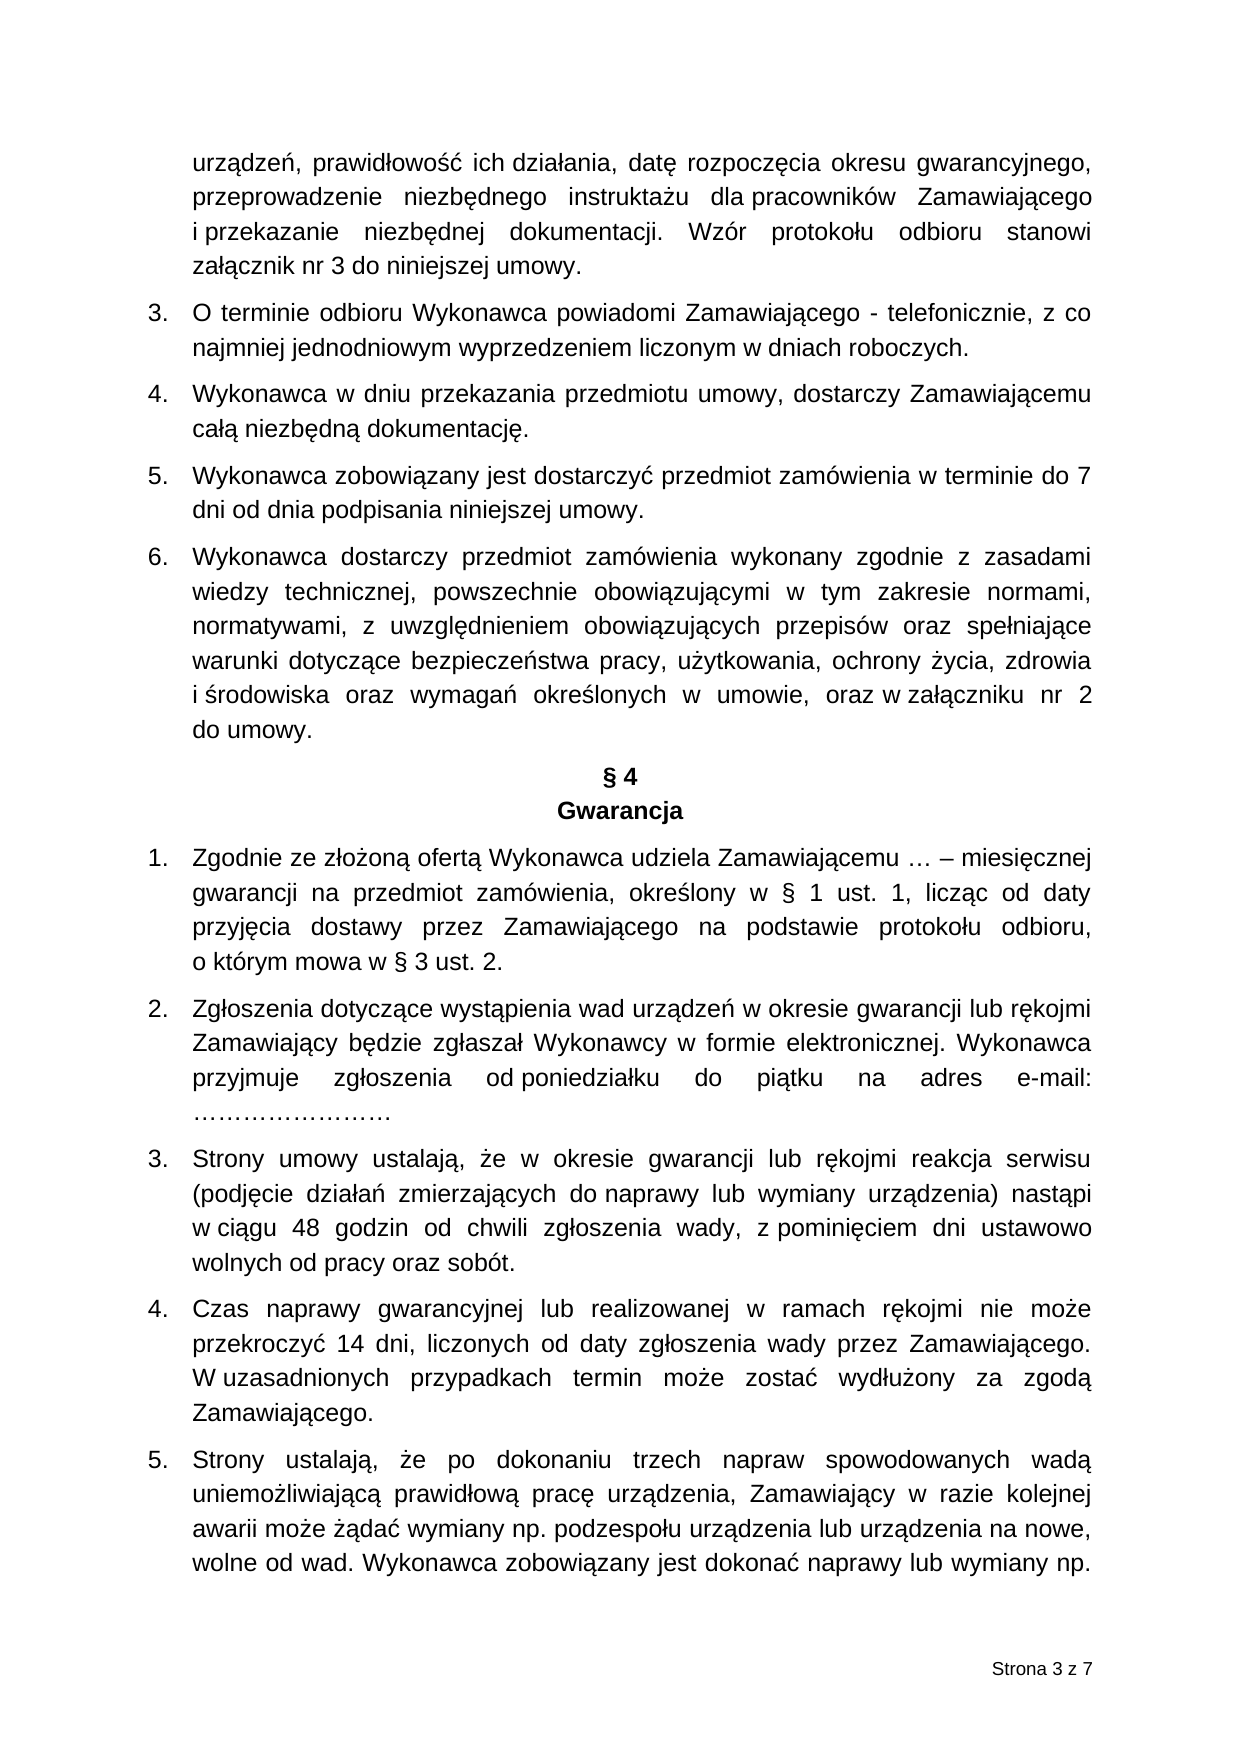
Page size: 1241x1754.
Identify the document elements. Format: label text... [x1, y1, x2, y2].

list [148, 1445, 1093, 1577]
list Wykonawca zobowiązany jest dostarczyć przedmiot zamówienia w terminie do 7 dni od dnia podpisania niniejszej umowy. [148, 461, 1093, 524]
list Zgodnie ze złożoną ofertą Wykonawca udziela Zamawiającemu … – miesięcznej gwarancji na przedmiot zamówienia, określony w § 1 ust. 1, licząc od daty przyjęcia dostawy przez Zamawiającego na podstawie protokołu odbioru, o którym mowa w § 3 ust. 2. [148, 843, 1093, 975]
subtitle § 4 Gwarancja [148, 762, 1093, 825]
list Wykonawca w dniu przekazania przedmiotu umowy, dostarczy Zamawiającemu całą niezbędną dokumentację. [148, 379, 1093, 443]
list Czas naprawy gwarancyjnej lub realizowanej w ramach rękojmi nie może przekroczyć 14 dni, liczonych od daty zgłoszenia wady przez Zamawiającego. W uzasadnionych przypadkach termin może zostać wydłużony za zgodą Zamawiającego. [148, 1294, 1093, 1427]
list O terminie odbioru Wykonawca powiadomi Zamawiającego - telefonicznie, z co najmniej jednodniowym wyprzedzeniem liczonym w dniach roboczych. [148, 298, 1093, 361]
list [148, 148, 1093, 280]
list Zgłoszenia dotyczące wystąpienia wad urządzeń w okresie gwarancji lub rękojmi Zamawiający będzie zgłaszał Wykonawcy w formie elektronicznej. Wykonawca przyjmuje zgłoszenia od poniedziałku do piątku na adres e-mail: …………………… [148, 994, 1093, 1126]
list Strony umowy ustalają, że w okresie gwarancji lub rękojmi reakcja serwisu (podjęcie działań zmierzających do naprawy lub wymiany urządzenia) nastąpi w ciągu 48 godzin od chwili zgłoszenia wady, z pominięciem dni ustawowo wolnych od pracy oraz sobót. [148, 1144, 1093, 1276]
list Wykonawca dostarczy przedmiot zamówienia wykonany zgodnie z zasadami wiedzy technicznej, powszechnie obowiązującymi w tym zakresie normami, normatywami, z uwzględnieniem obowiązujących przepisów oraz spełniające warunki dotyczące bezpieczeństwa pracy, użytkowania, ochrony życia, zdrowia i środowiska oraz wymagań określonych w umowie, oraz w załączniku nr 2 do umowy. [148, 542, 1093, 743]
